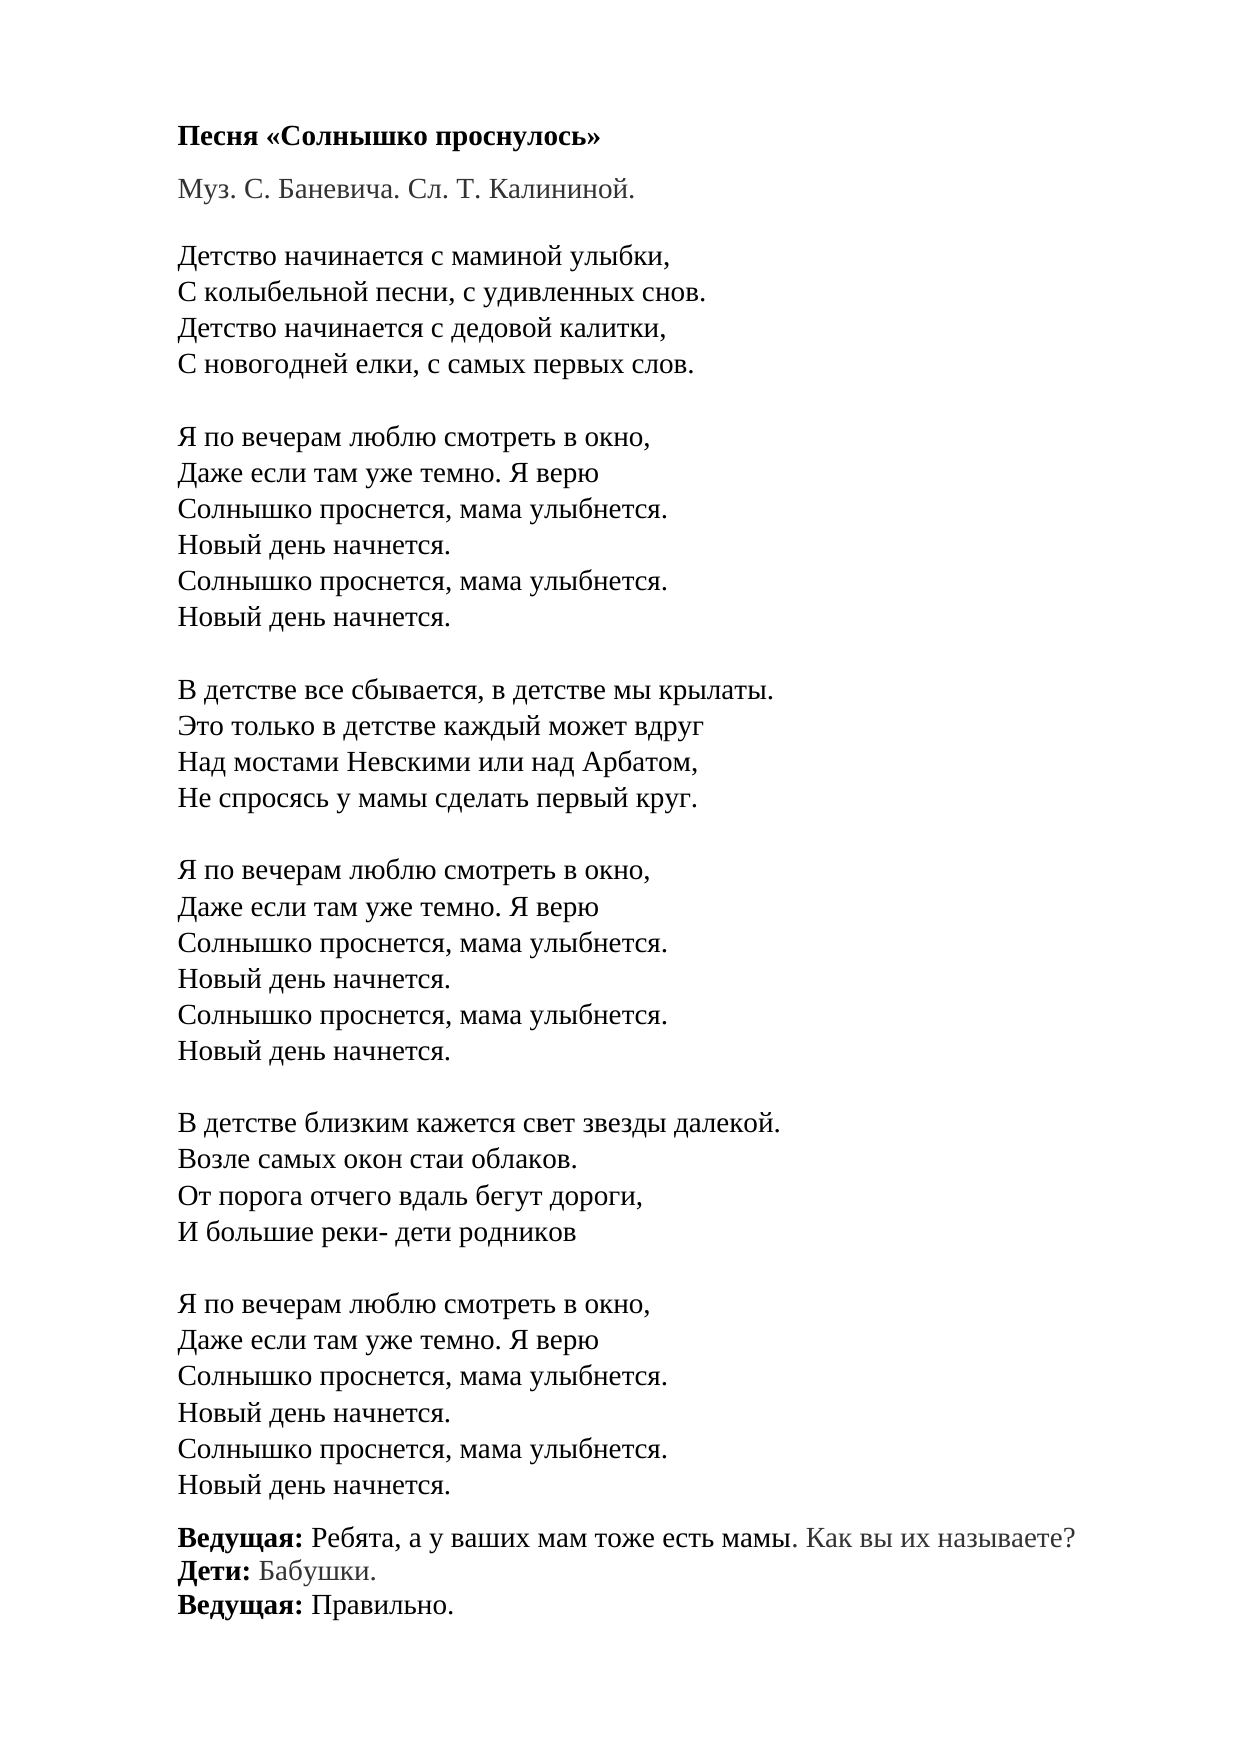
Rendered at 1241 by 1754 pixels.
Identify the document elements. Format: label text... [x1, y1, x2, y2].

text Дети: Бабушки. [177, 1553, 1152, 1587]
text Детство начинается с маминой улыбки, С колыбельной песни, с удивленных снов. Детство начинается с дедовой калитки, С новогодней елки, с самых первых слов. Я по вечерам люблю смотреть в окно, Даже если там уже темно. Я верю Солнышко проснется, мама улыбнется. Новый день начнется. Солнышко проснется, мама улыбнется. Новый день начнется. В детстве все сбывается, в детстве мы крылаты. Это только в детстве каждый может вдруг Над мостами Невскими или над Арбатом, Не спросясь у мамы сделать первый круг. Я по вечерам люблю смотреть в окно, Даже если там уже темно. Я верю Солнышко проснется, мама улыбнется. Новый день начнется. Солнышко проснется, мама улыбнется. Новый день начнется. В детстве близким кажется свет звезды далекой. Возле самых окон стаи облаков. От порога отчего вдаль бегут дороги, И большие реки- дети родников Я по вечерам люблю смотреть в окно, Даже если там уже темно. Я верю Солнышко проснется, мама улыбнется. Новый день начнется. Солнышко проснется, мама улыбнется. Новый день начнется. [177, 238, 1152, 1501]
text Ведущая: Ребята, а у ваших мам тоже есть мамы. Как вы их называете? [177, 1520, 1152, 1553]
text Муз. С. Баневича. Сл. Т. Калининой. [177, 171, 1152, 204]
text Песня «Солнышко проснулось» [177, 118, 1152, 152]
text Ведущая: Правильно. [177, 1587, 1152, 1620]
